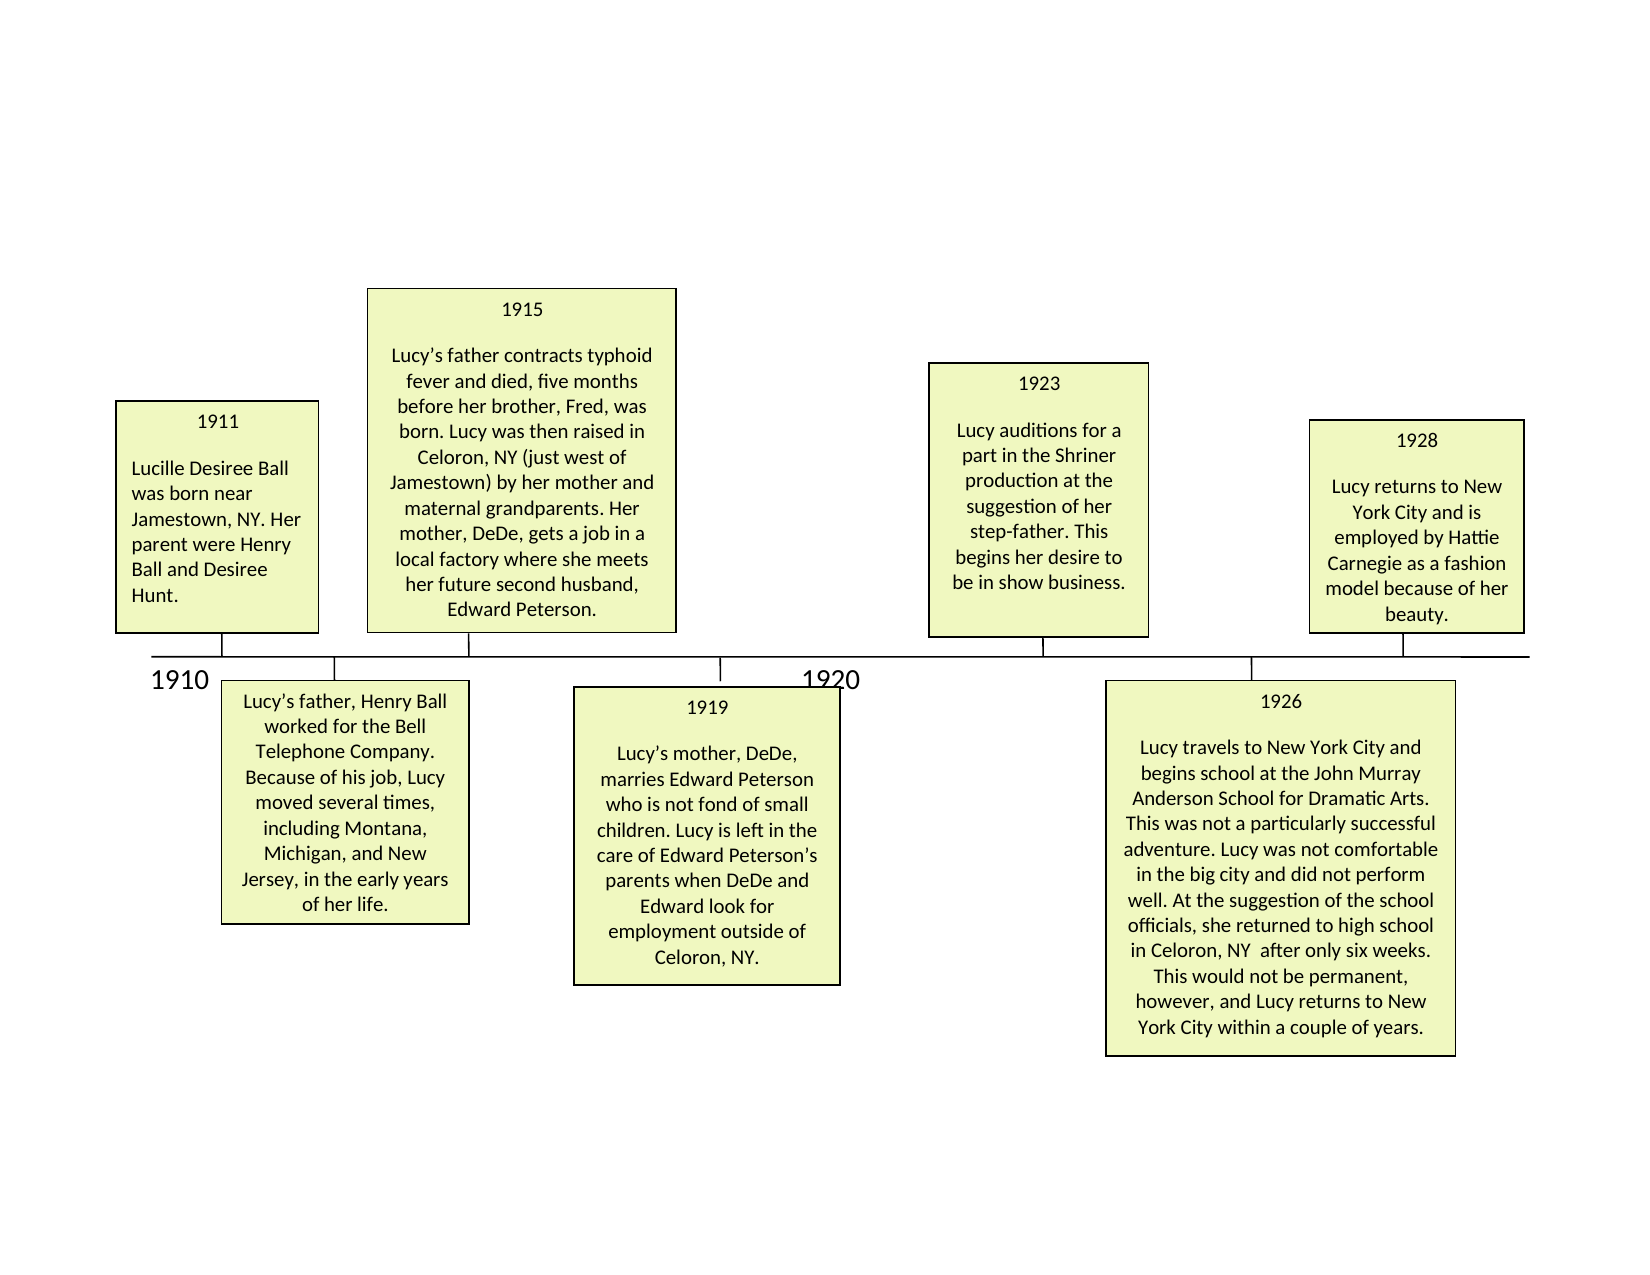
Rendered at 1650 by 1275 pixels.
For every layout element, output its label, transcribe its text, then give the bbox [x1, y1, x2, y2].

text 1910 1920 [336, 661, 1250, 697]
text 1910 1920 [150, 661, 333, 697]
text 1910 1920 [1253, 661, 1500, 697]
